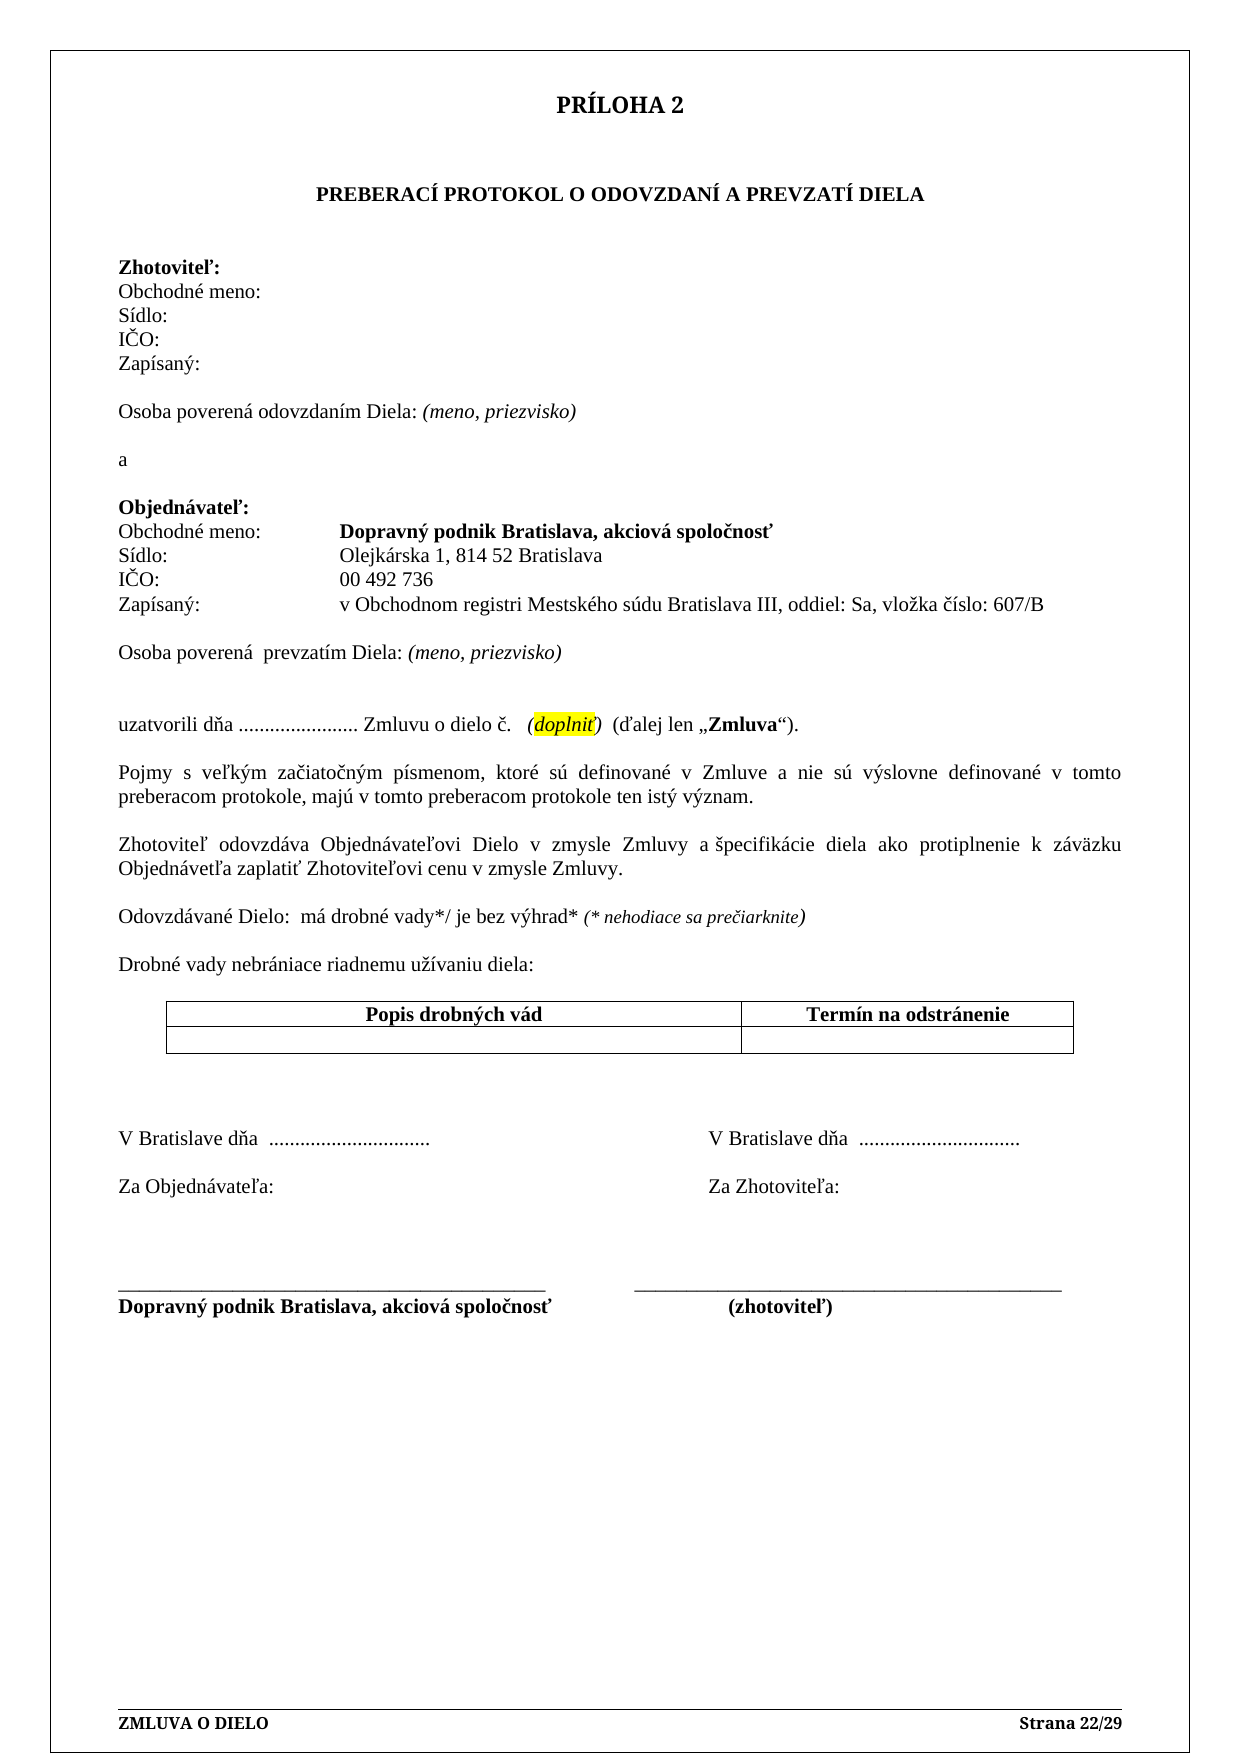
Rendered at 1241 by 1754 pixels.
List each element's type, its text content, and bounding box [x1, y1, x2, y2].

text Obchodné meno: Dopravný podnik Bratislava, akciová spoločnosť [118, 519, 1122, 543]
text Objednávateľ: [118, 495, 1122, 519]
text a [118, 447, 1122, 471]
table_cell [167, 1027, 741, 1053]
text Dopravný podnik Bratislava, akciová spoločnosť (zhotoviteľ) [118, 1294, 1122, 1318]
text V Bratislave dňa ............................... V Bratislave dňa ............................... [118, 1126, 1122, 1150]
text Osoba poverená prevzatím Diela: (meno, priezvisko) [118, 639, 1122, 664]
text Osoba poverená odovzdaním Diela: (meno, priezvisko) [118, 399, 1122, 423]
text uzatvorili dňa ....................... Zmluvu o dielo č. (doplniť) (ďalej len „Zmluva“). [118, 712, 534, 736]
text uzatvorili dňa ....................... Zmluvu o dielo č. (doplniť) (ďalej len „Zmluva“). [595, 712, 1122, 736]
text Za Objednávateľa: Za Zhotoviteľa: [118, 1174, 1122, 1198]
text IČO: 00 492 736 [118, 567, 1122, 591]
text Drobné vady nebrániace riadnemu užívaniu diela: [118, 952, 1122, 976]
text IČO: [118, 327, 1122, 351]
text PREBERACÍ PROTOKOL O ODOVZDANÍ A PREVZATÍ DIELA [118, 182, 1122, 206]
text _________________________________________ _________________________________________ [118, 1270, 1122, 1294]
table_header Termín na odstránenie [742, 1002, 1073, 1026]
text Odovzdávané Dielo: má drobné vady*/ je bez výhrad* (* nehodiace sa prečiarknite) [118, 904, 1122, 928]
text Sídlo: Olejkárska 1, 814 52 Bratislava [118, 543, 1122, 567]
text Zapísaný: [118, 351, 1122, 375]
text PRÍLOHA 2 [118, 89, 1122, 120]
text Pojmy s veľkým začiatočným písmenom, ktoré sú definované v Zmluve a nie sú výslovne definované v tomto preberacom protokole, majú v tomto preberacom protokole ten istý význam. [118, 760, 1122, 808]
text Zhotoviteľ odovzdáva Objednávateľovi Dielo v zmysle Zmluvy a špecifikácie diela ako protiplnenie k záväzku Objednávetľa zaplatiť Zhotoviteľovi cenu v zmysle Zmluvy. [118, 832, 1122, 880]
text Zapísaný: v Obchodnom registri Mestského súdu Bratislava III, oddiel: Sa, vložka číslo: 607/B [118, 591, 1122, 616]
text Sídlo: [118, 303, 1122, 327]
table_header Popis drobných vád [167, 1002, 741, 1026]
table_cell [742, 1027, 1073, 1053]
text Zhotoviteľ: [118, 254, 1122, 279]
text Obchodné meno: [118, 279, 1122, 303]
